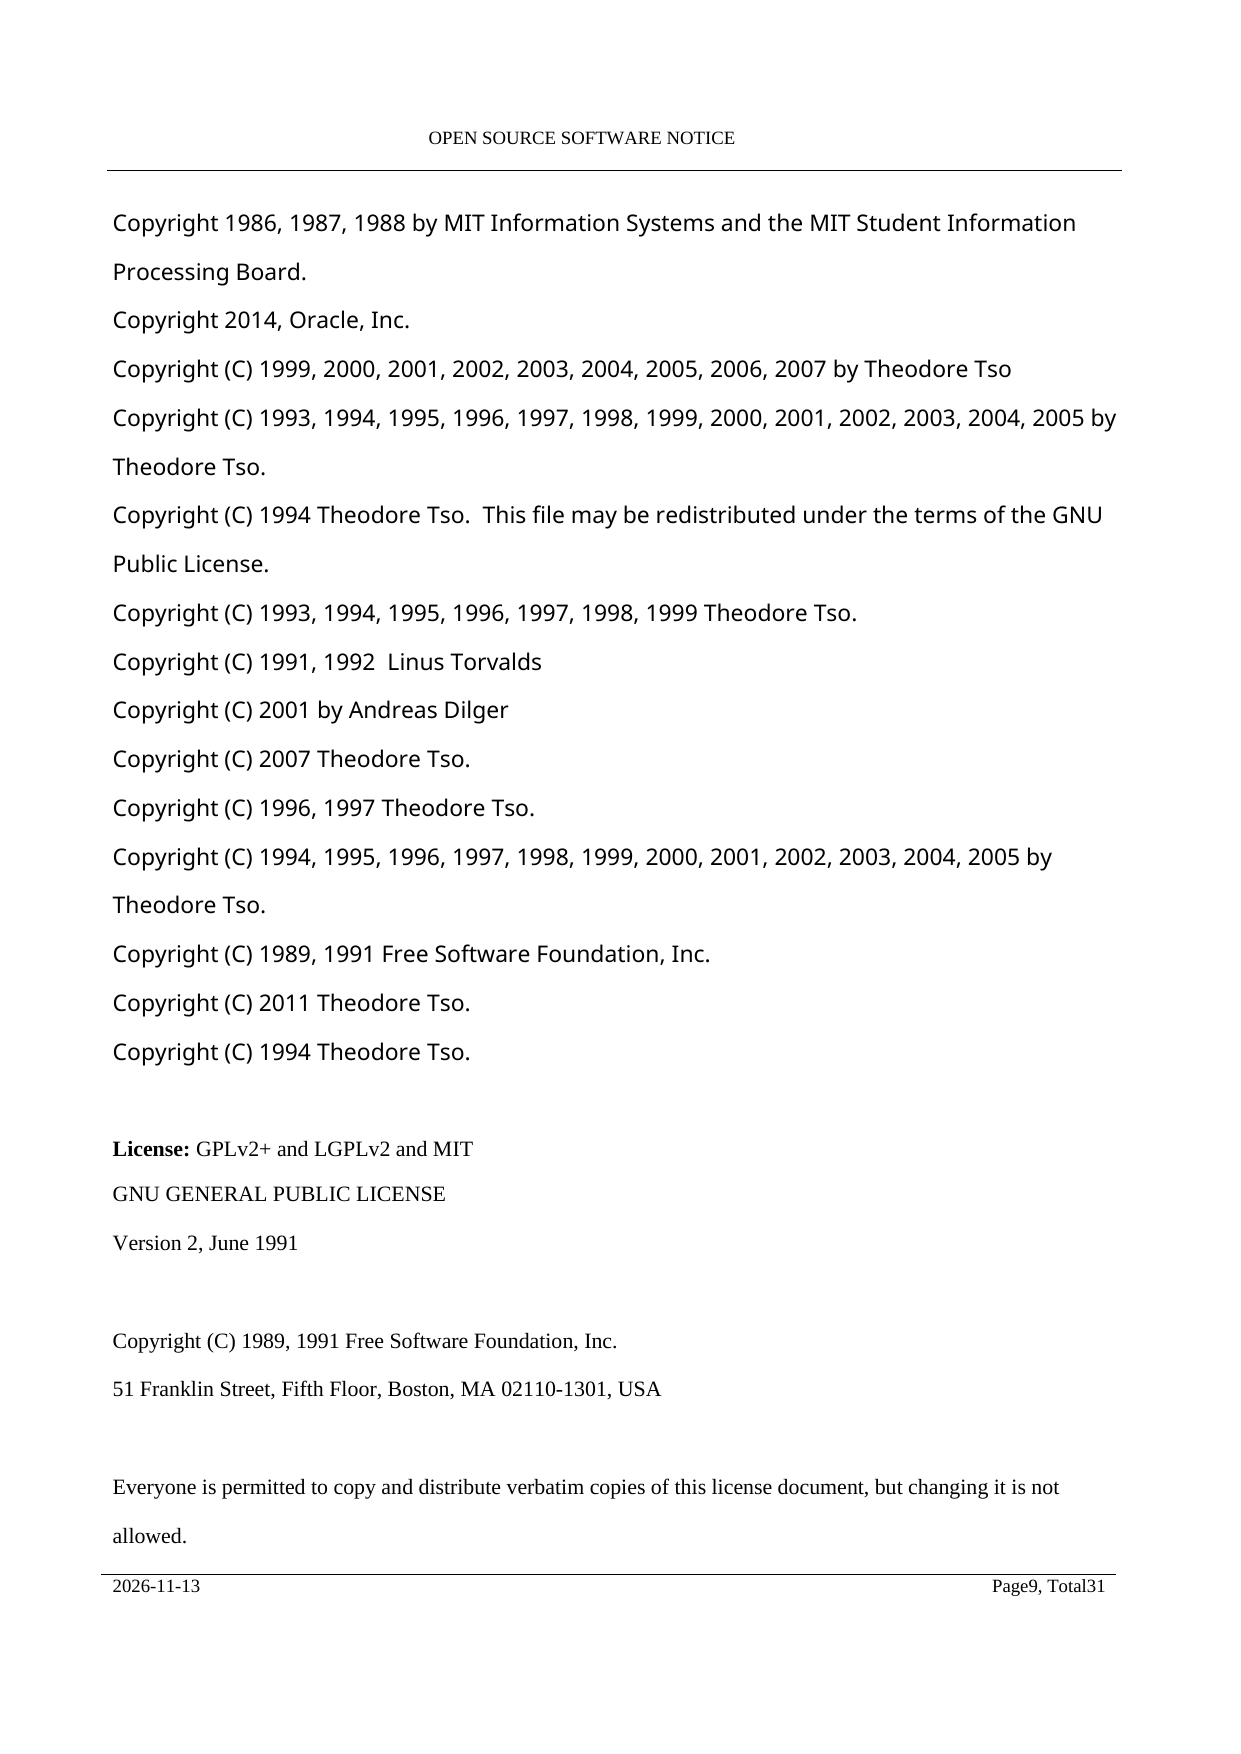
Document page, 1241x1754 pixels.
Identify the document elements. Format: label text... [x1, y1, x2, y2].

text License: GPLv2+ and LGPLv2 and MIT [112, 1133, 1128, 1165]
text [112, 206, 1128, 1116]
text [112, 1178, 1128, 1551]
